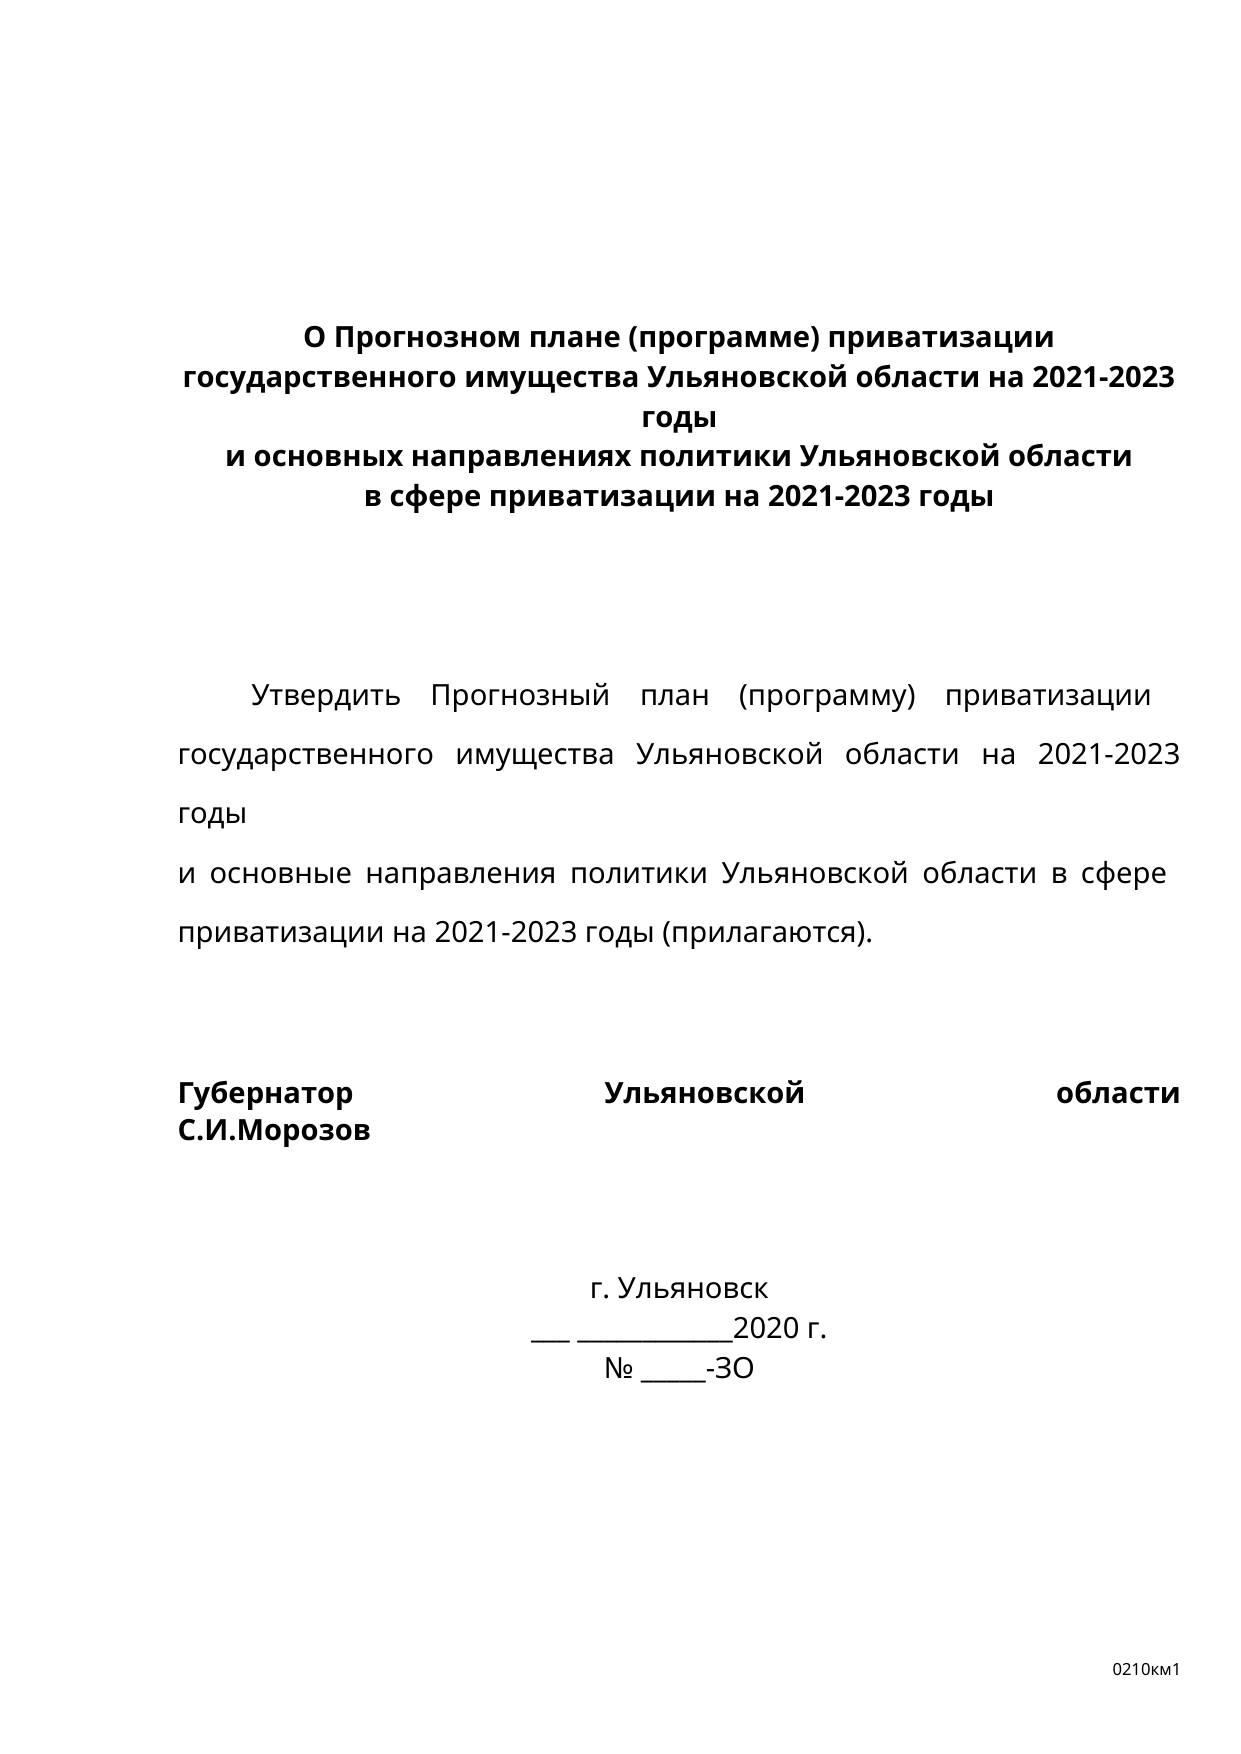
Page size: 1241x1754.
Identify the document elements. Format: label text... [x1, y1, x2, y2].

text государственного имущества Ульяновской области на 2021-2023 годы [177, 356, 1181, 436]
text № _____-ЗО [177, 1347, 1181, 1387]
text в сфере приватизации на 2021-2023 годы [177, 475, 1181, 515]
text Утвердить Прогнозный план (программу) приватизации государственного имущества Ульяновской области на 2021-2023 годы и основные направления политики Ульяновской области в сфере приватизации на 2021-2023 годы (прилагаются). [177, 674, 1181, 951]
text г. Ульяновск [177, 1268, 1181, 1307]
text Губернатор Ульяновской области С.И.Морозов [177, 1073, 1181, 1148]
text ___ ____________2020 г. [177, 1307, 1181, 1347]
text О Прогнозном плане (программе) приватизации [177, 317, 1181, 356]
text и основных направлениях политики Ульяновской области [177, 436, 1181, 475]
